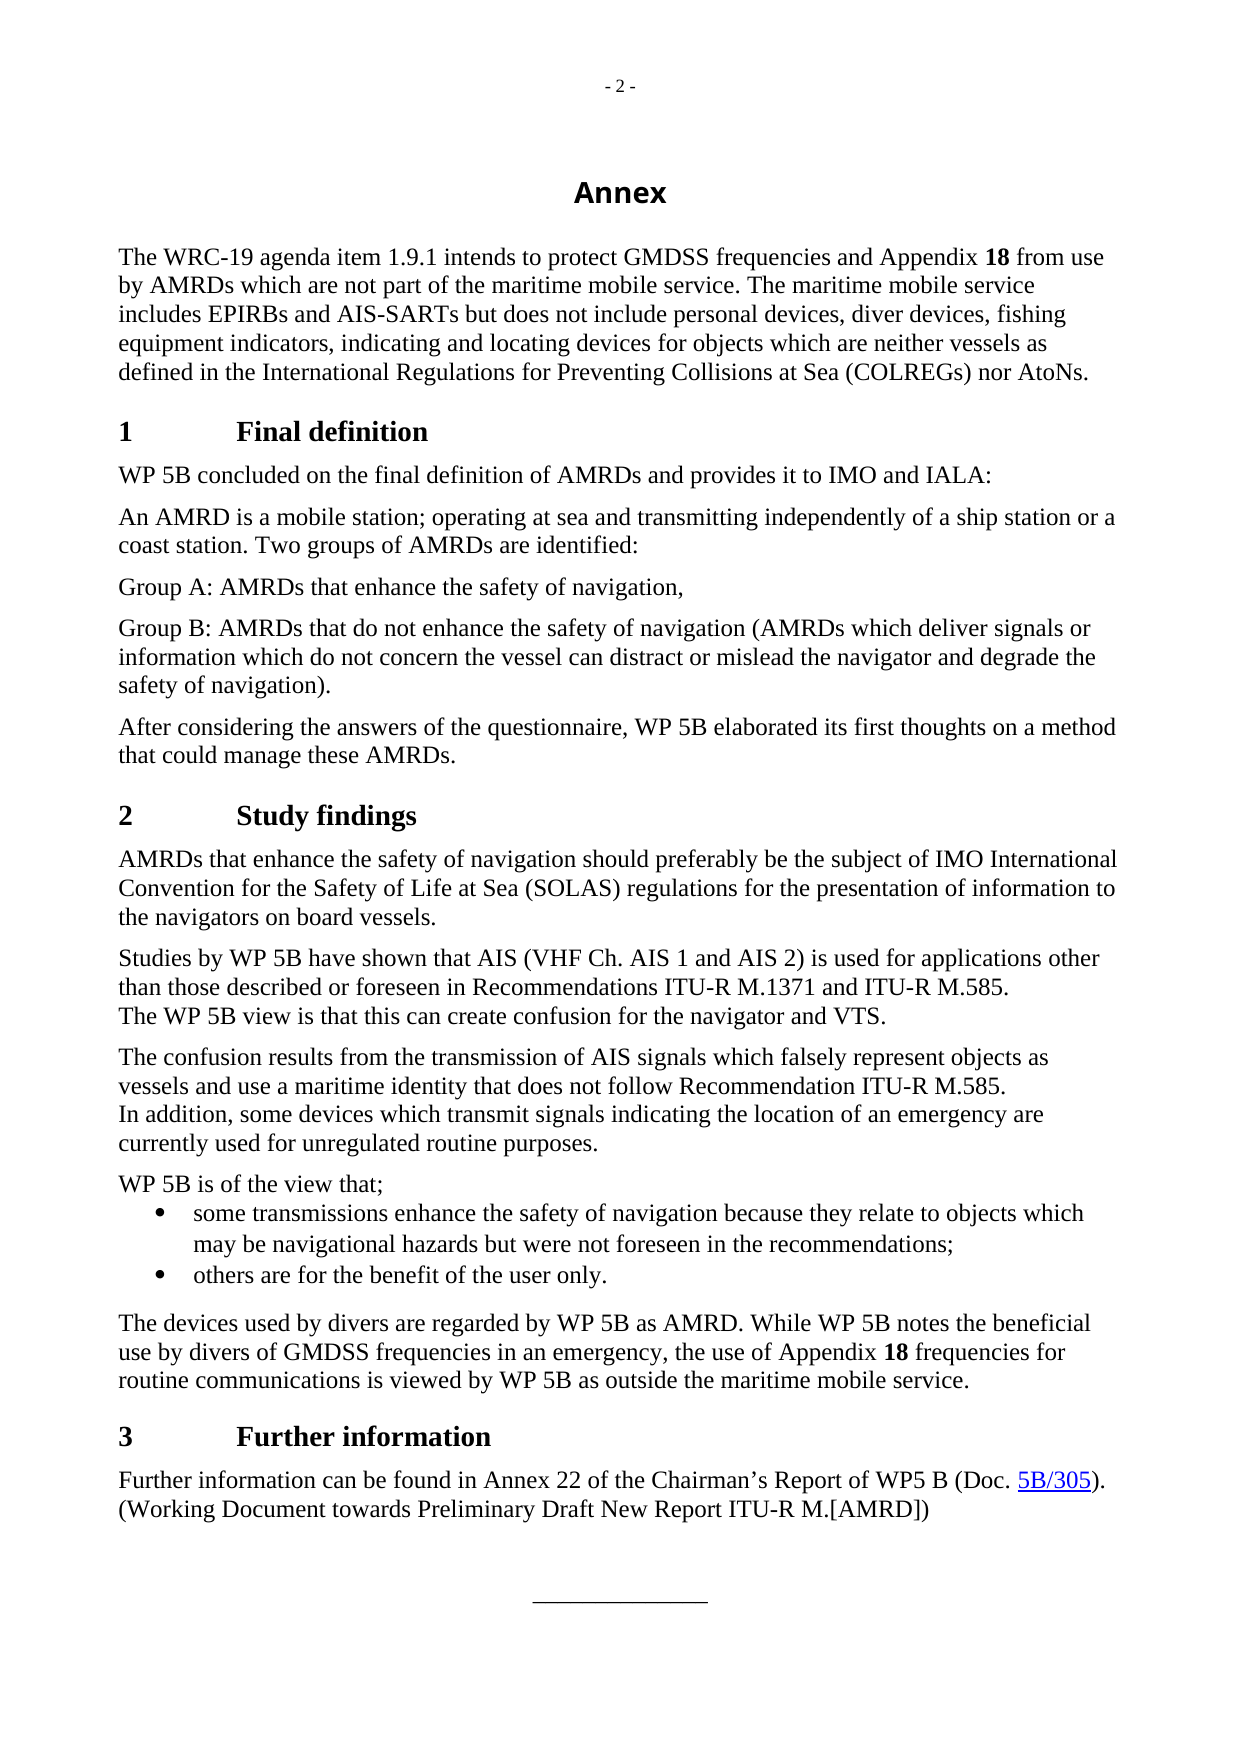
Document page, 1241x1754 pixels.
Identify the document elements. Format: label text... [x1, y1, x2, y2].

text AMRDs that enhance the safety of navigation should preferably be the subject of IMO International Convention for the Safety of Life at Sea (SOLAS) regulations for the presentation of information to the navigators on board vessels. [118, 844, 1122, 931]
subtitle 2 Study findings [118, 798, 1122, 832]
text Further information can be found in Annex 22 of the Chairman’s Report of WP5 B (Doc. 5B/305). (Working Document towards Preliminary Draft New Report ITU-R M.[AMRD]) [118, 1465, 1122, 1523]
subtitle 1 Final definition [118, 414, 1122, 448]
text The confusion results from the transmission of AIS signals which falsely represent objects as vessels and use a maritime identity that does not follow Recommendation ITU-R M.585. In addition, some devices which transmit signals indicating the location of an emergency are currently used for unregulated routine purposes. [118, 1042, 1122, 1157]
list some transmissions enhance the safety of navigation because they relate to objects which may be navigational hazards but were not foreseen in the recommendations; [156, 1198, 1122, 1258]
text Group A: AMRDs that enhance the safety of navigation, [118, 572, 1122, 601]
text Group B: AMRDs that do not enhance the safety of navigation (AMRDs which deliver signals or information which do not concern the vessel can distract or mislead the navigator and degrade the safety of navigation). [118, 613, 1122, 699]
list others are for the benefit of the user only. [156, 1260, 1122, 1289]
text WP 5B concluded on the final definition of AMRDs and provides it to IMO and IALA: [118, 461, 1122, 489]
text After considering the answers of the questionnaire, WP 5B elaborated its first thoughts on a method that could manage these AMRDs. [118, 712, 1122, 769]
text Studies by WP 5B have shown that AIS (VHF Ch. AIS 1 and AIS 2) is used for applications other than those described or foreseen in Recommendations ITU-R M.1371 and ITU-R M.585. The WP 5B view is that this can create confusion for the navigator and VTS. [118, 943, 1122, 1029]
text WP 5B is of the view that; [118, 1169, 1122, 1198]
title Annex [118, 173, 1122, 212]
subtitle 3 Further information [118, 1419, 1122, 1453]
text The WRC-19 agenda item 1.9.1 intends to protect GMDSS frequencies and Appendix 18 from use by AMRDs which are not part of the maritime mobile service. The maritime mobile service includes EPIRBs and AIS-SARTs but does not include personal devices, diver devices, fishing equipment indicators, indicating and locating devices for objects which are neither vessels as defined in the International Regulations for Preventing Collisions at Sea (COLREGs) nor AtoNs. [118, 242, 1122, 385]
text The devices used by divers are regarded by WP 5B as AMRD. While WP 5B notes the beneficial use by divers of GMDSS frequencies in an emergency, the use of Appendix 18 frequencies for routine communications is viewed by WP 5B as outside the maritime mobile service. [118, 1308, 1122, 1394]
text An AMRD is a mobile station; operating at sea and transmitting independently of a ship station or a coast station. Two groups of AMRDs are identified: [118, 502, 1122, 559]
text ______________ [118, 1577, 1122, 1605]
